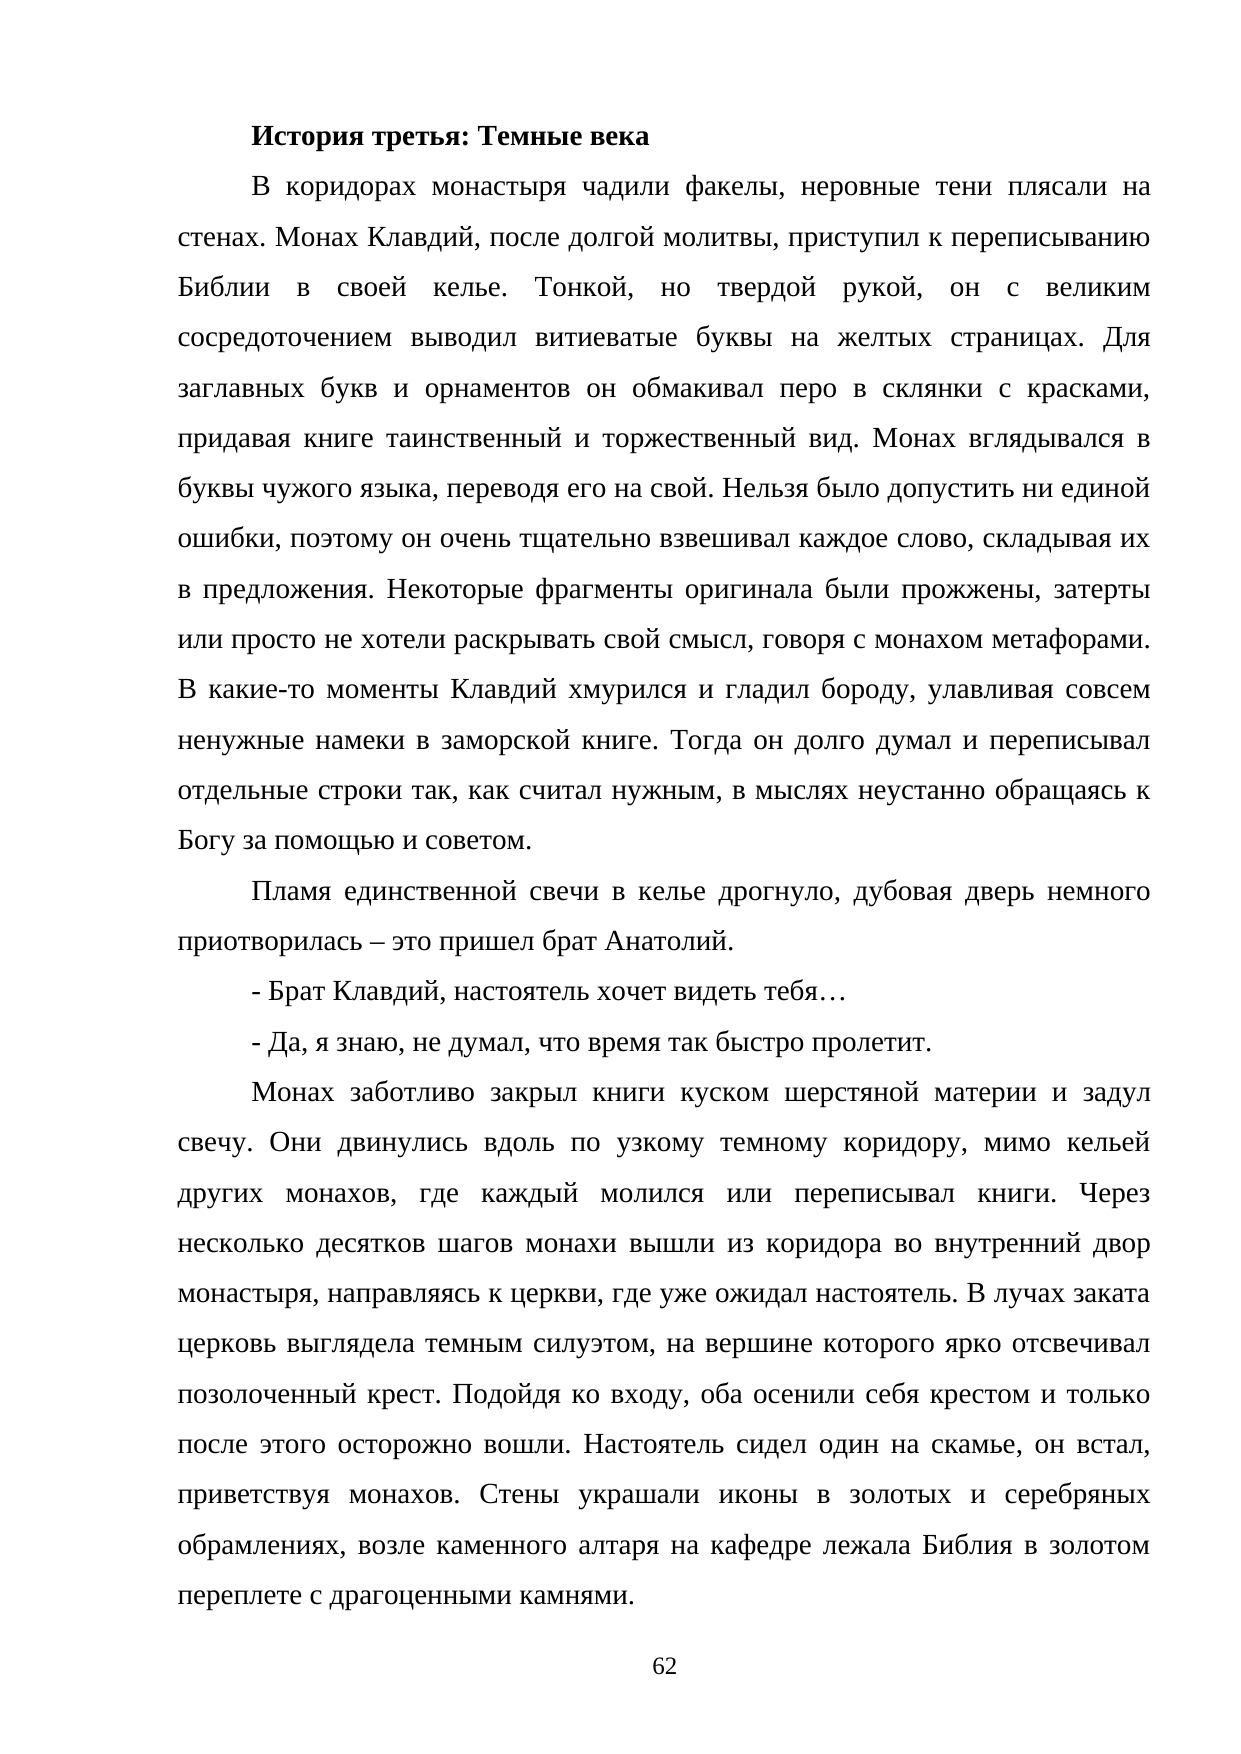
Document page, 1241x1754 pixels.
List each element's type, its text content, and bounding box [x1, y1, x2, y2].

text - Брат Клавдий, настоятель хочет видеть тебя… [177, 973, 1152, 1007]
text Монах заботливо закрыл книги куском шерстяной материи и задул свечу. Они двинулись вдоль по узкому темному коридору, мимо кельей других монахов, где каждый молился или переписывал книги. Через несколько десятков шагов монахи вышли из коридора во внутренний двор монастыря, направляясь к церкви, где уже ожидал настоятель. В лучах заката церковь выглядела темным силуэтом, на вершине которого ярко отсвечивал позолоченный крест. Подойдя ко входу, оба осенили себя крестом и только после этого осторожно вошли. Настоятель сидел один на скамье, он встал, приветствуя монахов. Стены украшали иконы в золотых и серебряных обрамлениях, возле каменного алтаря на кафедре лежала Библия в золотом переплете с драгоценными камнями. [177, 1074, 1152, 1611]
text История третья: Темные века [177, 118, 1152, 152]
text Пламя единственной свечи в келье дрогнуло, дубовая дверь немного приотворилась – это пришел брат Анатолий. [177, 873, 1152, 957]
text В коридорах монастыря чадили факелы, неровные тени плясали на стенах. Монах Клавдий, после долгой молитвы, приступил к переписыванию Библии в своей келье. Тонкой, но твердой рукой, он с великим сосредоточением выводил витиеватые буквы на желтых страницах. Для заглавных букв и орнаментов он обмакивал перо в склянки с красками, придавая книге таинственный и торжественный вид. Монах вглядывался в буквы чужого языка, переводя его на свой. Нельзя было допустить ни единой ошибки, поэтому он очень тщательно взвешивал каждое слово, складывая их в предложения. Некоторые фрагменты оригинала были прожжены, затерты или просто не хотели раскрывать свой смысл, говоря с монахом метафорами. В какие-то моменты Клавдий хмурился и гладил бороду, улавливая совсем ненужные намеки в заморской книге. Тогда он долго думал и переписывал отдельные строки так, как считал нужным, в мыслях неустанно обращаясь к Богу за помощью и советом. [177, 168, 1152, 856]
text - Да, я знаю, не думал, что время так быстро пролетит. [177, 1024, 1152, 1057]
